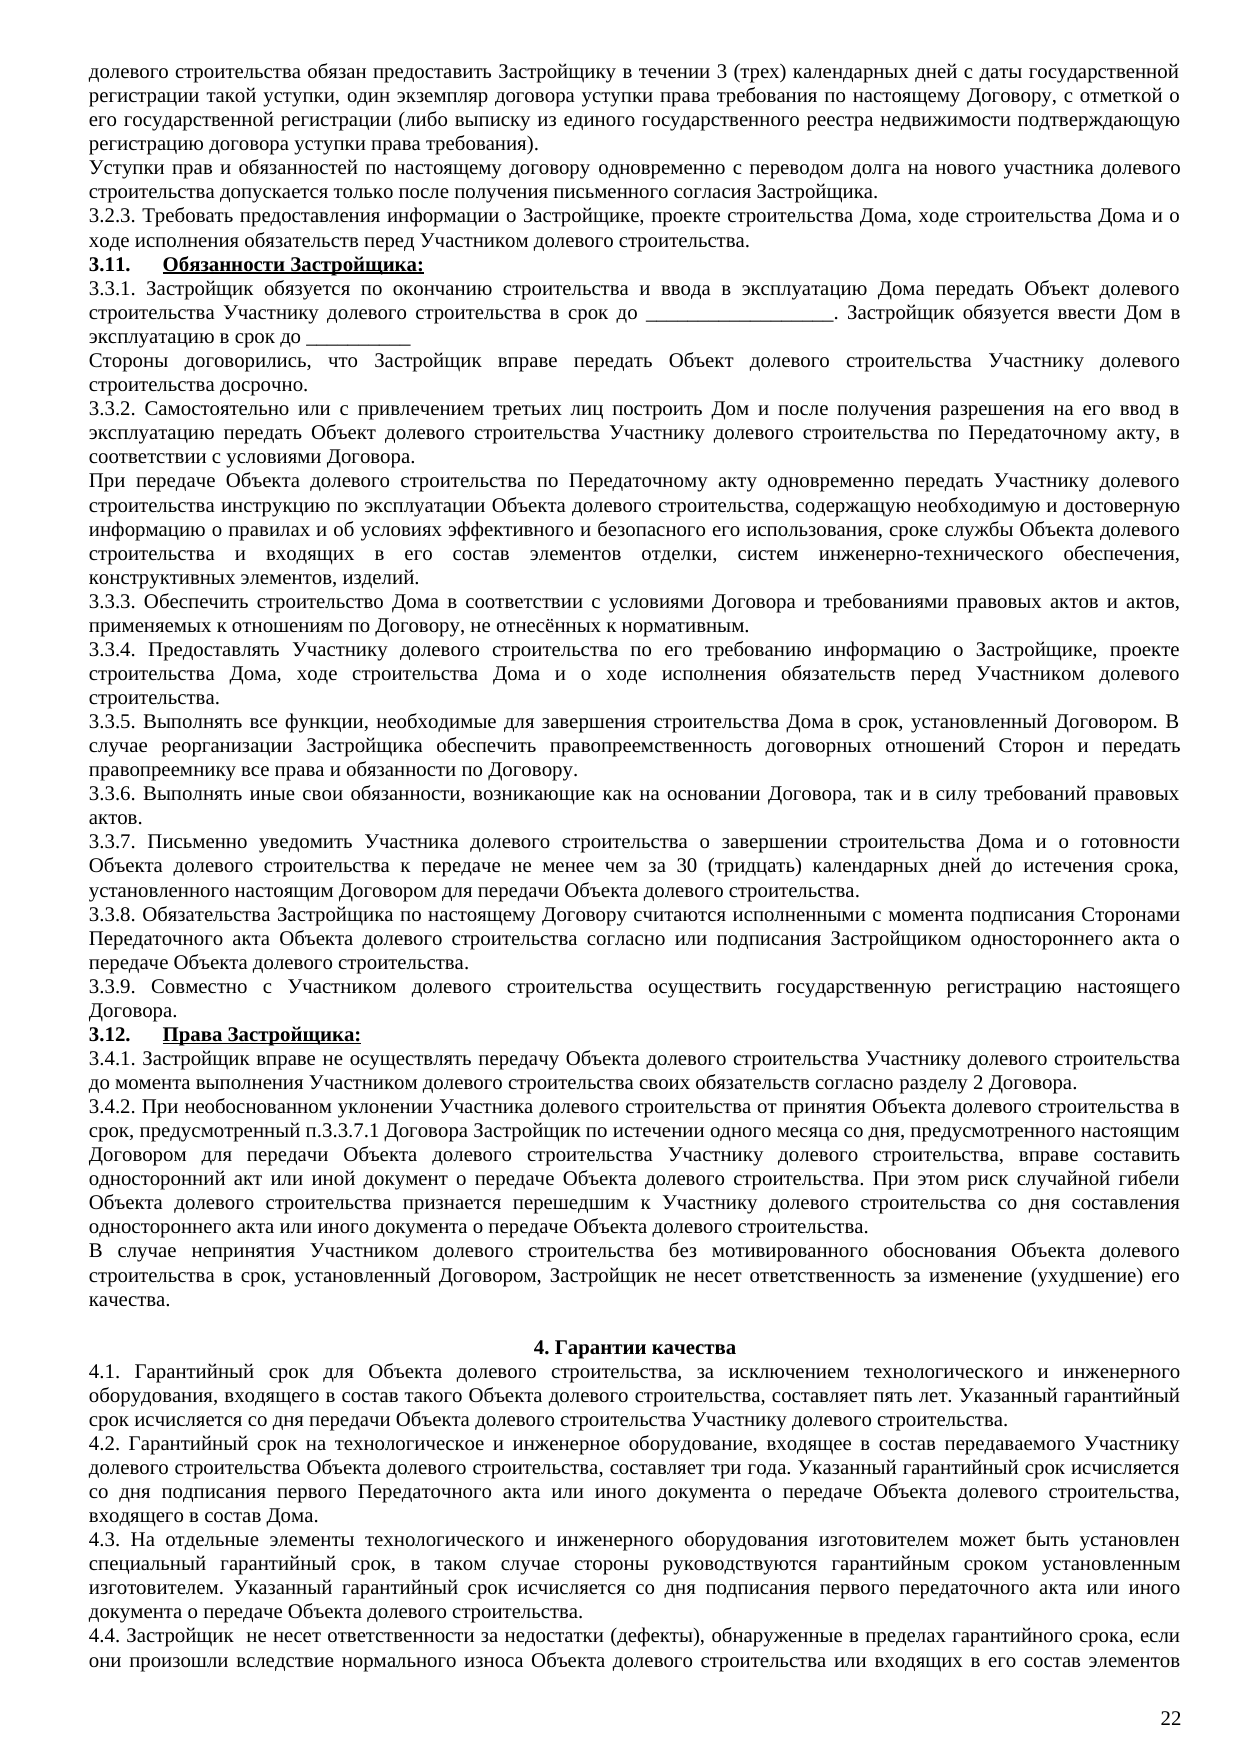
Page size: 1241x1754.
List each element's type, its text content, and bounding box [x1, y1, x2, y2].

text Стороны договорились, что Застройщик вправе передать Объект долевого строительства Участнику долевого строительства досрочно. [89, 348, 1181, 396]
text 3.3.1. Застройщик обязуется по окончанию строительства и ввода в эксплуатацию Дома передать Объект долевого строительства Участнику долевого строительства в срок до __________________. Застройщик обязуется ввести Дом в эксплуатацию в срок до __________ [89, 276, 1181, 348]
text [89, 1623, 1181, 1672]
text 3.3.2. Самостоятельно или с привлечением третьих лиц построить Дом и после получения разрешения на его ввод в эксплуатацию передать Объект долевого строительства Участнику долевого строительства по Передаточному акту, в соответствии с условиями Договора. [89, 396, 1181, 468]
text 4. Гарантии качества [89, 1335, 1181, 1359]
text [89, 59, 1181, 155]
text 3.4.2. При необоснованном уклонении Участника долевого строительства от принятия Объекта долевого строительства в срок, предусмотренный п.3.3.7.1 Договора Застройщик по истечении одного месяца со дня, предусмотренного настоящим Договором для передачи Объекта долевого строительства Участнику долевого строительства, вправе составить односторонний акт или иной документ о передаче Объекта долевого строительства. При этом риск случайной гибели Объекта долевого строительства признается перешедшим к Участнику долевого строительства со дня составления одностороннего акта или иного документа о передаче Объекта долевого строительства. [89, 1094, 1181, 1238]
text 3.3.3. Обеспечить строительство Дома в соответствии с условиями Договора и требованиями правовых актов и актов, применяемых к отношениям по Договору, не отнесённых к нормативным. [89, 589, 1181, 637]
list Права Застройщика: [89, 1022, 1181, 1046]
text 3.2.3. Требовать предоставления информации о Застройщике, проекте строительства Дома, ходе строительства Дома и о ходе исполнения обязательств перед Участником долевого строительства. [89, 203, 1181, 252]
text 4.3. На отдельные элементы технологического и инженерного оборудования изготовителем может быть установлен специальный гарантийный срок, в таком случае стороны руководствуются гарантийным сроком установленным изготовителем. Указанный гарантийный срок исчисляется со дня подписания первого передаточного акта или иного документа о передаче Объекта долевого строительства. [89, 1527, 1181, 1623]
text 3.3.6. Выполнять иные свои обязанности, возникающие как на основании Договора, так и в силу требований правовых актов. [89, 781, 1181, 829]
text 3.3.7. Письменно уведомить Участника долевого строительства о завершении строительства Дома и о готовности Объекта долевого строительства к передаче не менее чем за 30 (тридцать) календарных дней до истечения срока, установленного настоящим Договором для передачи Объекта долевого строительства. [89, 829, 1181, 902]
text 4.1. Гарантийный срок для Объекта долевого строительства, за исключением технологического и инженерного оборудования, входящего в состав такого Объекта долевого строительства, составляет пять лет. Указанный гарантийный срок исчисляется со дня передачи Объекта долевого строительства Участнику долевого строительства. [89, 1359, 1181, 1431]
list Обязанности Застройщика: [89, 252, 1181, 276]
text 3.3.8. Обязательства Застройщика по настоящему Договору считаются исполненными с момента подписания Сторонами Передаточного акта Объекта долевого строительства согласно или подписания Застройщиком одностороннего акта о передаче Объекта долевого строительства. [89, 902, 1181, 974]
text 4.2. Гарантийный срок на технологическое и инженерное оборудование, входящее в состав передаваемого Участнику долевого строительства Объекта долевого строительства, составляет три года. Указанный гарантийный срок исчисляется со дня подписания первого Передаточного акта или иного документа о передаче Объекта долевого строительства, входящего в состав Дома. [89, 1431, 1181, 1527]
text В случае непринятия Участником долевого строительства без мотивированного обоснования Объекта долевого строительства в срок, установленный Договором, Застройщик не несет ответственность за изменение (ухудшение) его качества. [89, 1238, 1181, 1311]
text 3.3.5. Выполнять все функции, необходимые для завершения строительства Дома в срок, установленный Договором. В случае реорганизации Застройщика обеспечить правопреемственность договорных отношений Сторон и передать правопреемнику все права и обязанности по Договору. [89, 709, 1181, 781]
text При передаче Объекта долевого строительства по Передаточному акту одновременно передать Участнику долевого строительства инструкцию по эксплуатации Объекта долевого строительства, содержащую необходимую и достоверную информацию о правилах и об условиях эффективного и безопасного его использования, сроке службы Объекта долевого строительства и входящих в его состав элементов отделки, систем инженерно-технического обеспечения, конструктивных элементов, изделий. [89, 468, 1181, 589]
text 3.3.9. Совместно с Участником долевого строительства осуществить государственную регистрацию настоящего Договора. [89, 974, 1181, 1022]
text 3.4.1. Застройщик вправе не осуществлять передачу Объекта долевого строительства Участнику долевого строительства до момента выполнения Участником долевого строительства своих обязательств согласно разделу 2 Договора. [89, 1046, 1181, 1094]
text Уступки прав и обязанностей по настоящему договору одновременно с переводом долга на нового участника долевого строительства допускается только после получения письменного согласия Застройщика. [89, 155, 1181, 203]
text 3.3.4. Предоставлять Участнику долевого строительства по его требованию информацию о Застройщике, проекте строительства Дома, ходе строительства Дома и о ходе исполнения обязательств перед Участником долевого строительства. [89, 637, 1181, 709]
